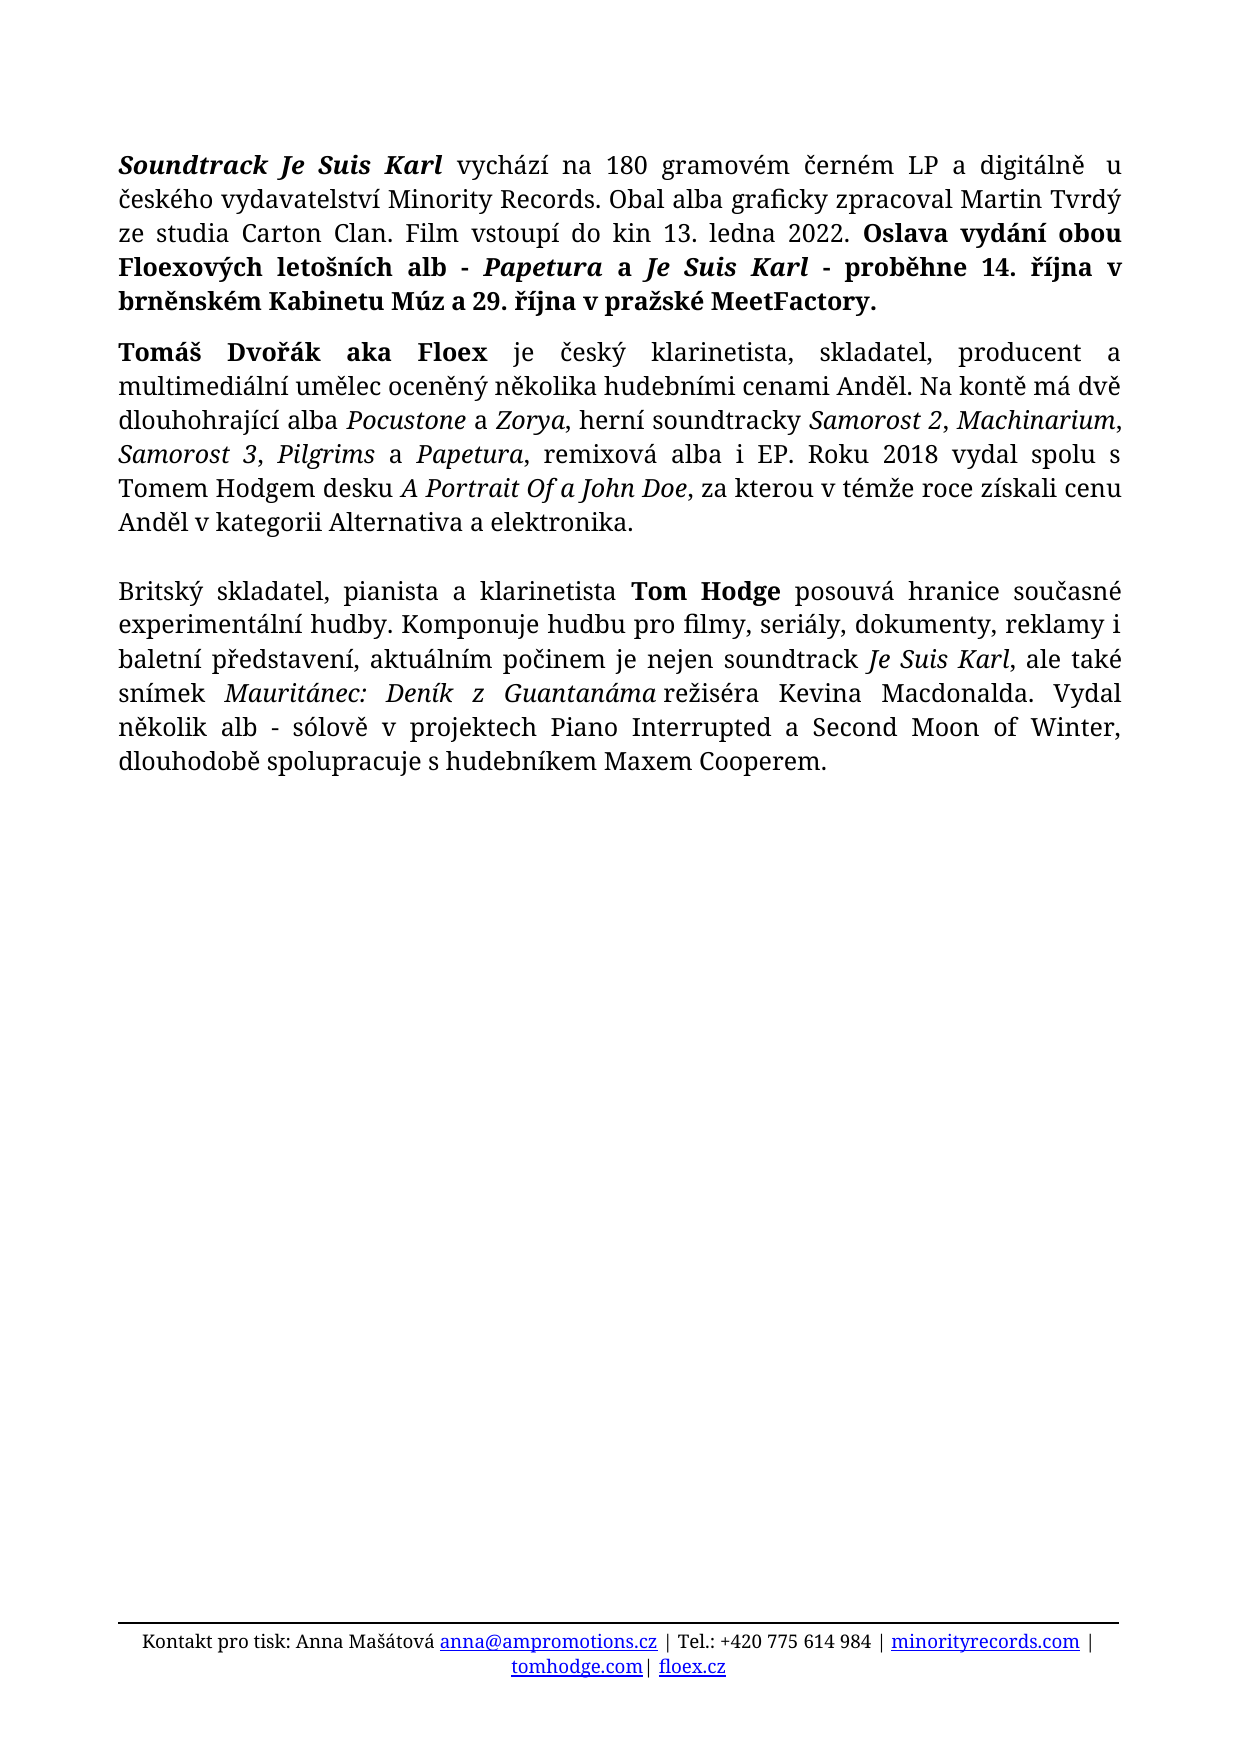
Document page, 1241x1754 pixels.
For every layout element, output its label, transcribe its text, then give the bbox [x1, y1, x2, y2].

text Tomáš Dvořák aka Floex je český klarinetista, skladatel, producent a multimediální umělec oceněný několika hudebními cenami Anděl. Na kontě má dvě dlouhohrající alba Pocustone a Zorya, herní soundtracky Samorost 2, Machinarium, Samorost 3, Pilgrims a Papetura, remixová alba i EP. Roku 2018 vydal spolu s Tomem Hodgem desku A Portrait Of a John Doe, za kterou v témže roce získali cenu Anděl v kategorii Alternativa a elektronika. [118, 335, 1122, 539]
text Soundtrack Je Suis Karl vychází na 180 gramovém černém LP a digitálně u českého vydavatelství Minority Records. Obal alba graficky zpracoval Martin Tvrdý ze studia Carton Clan. Film vstoupí do kin 13. ledna 2022. Oslava vydání obou Floexových letošních alb - Papetura a Je Suis Karl - proběhne 14. října v brněnském Kabinetu Múz a 29. října v pražské MeetFactory. [118, 148, 1122, 318]
text Britský skladatel, pianista a klarinetista Tom Hodge posouvá hranice současné experimentální hudby. Komponuje hudbu pro filmy, seriály, dokumenty, reklamy i baletní představení, aktuálním počinem je nejen soundtrack Je Suis Karl, ale také snímek Mauritánec: Deník z Guantanáma režiséra Kevina Macdonalda. Vydal několik alb - sólově v projektech Piano Interrupted a Second Moon of Winter, dlouhodobě spolupracuje s hudebníkem Maxem Cooperem. [118, 573, 1122, 777]
